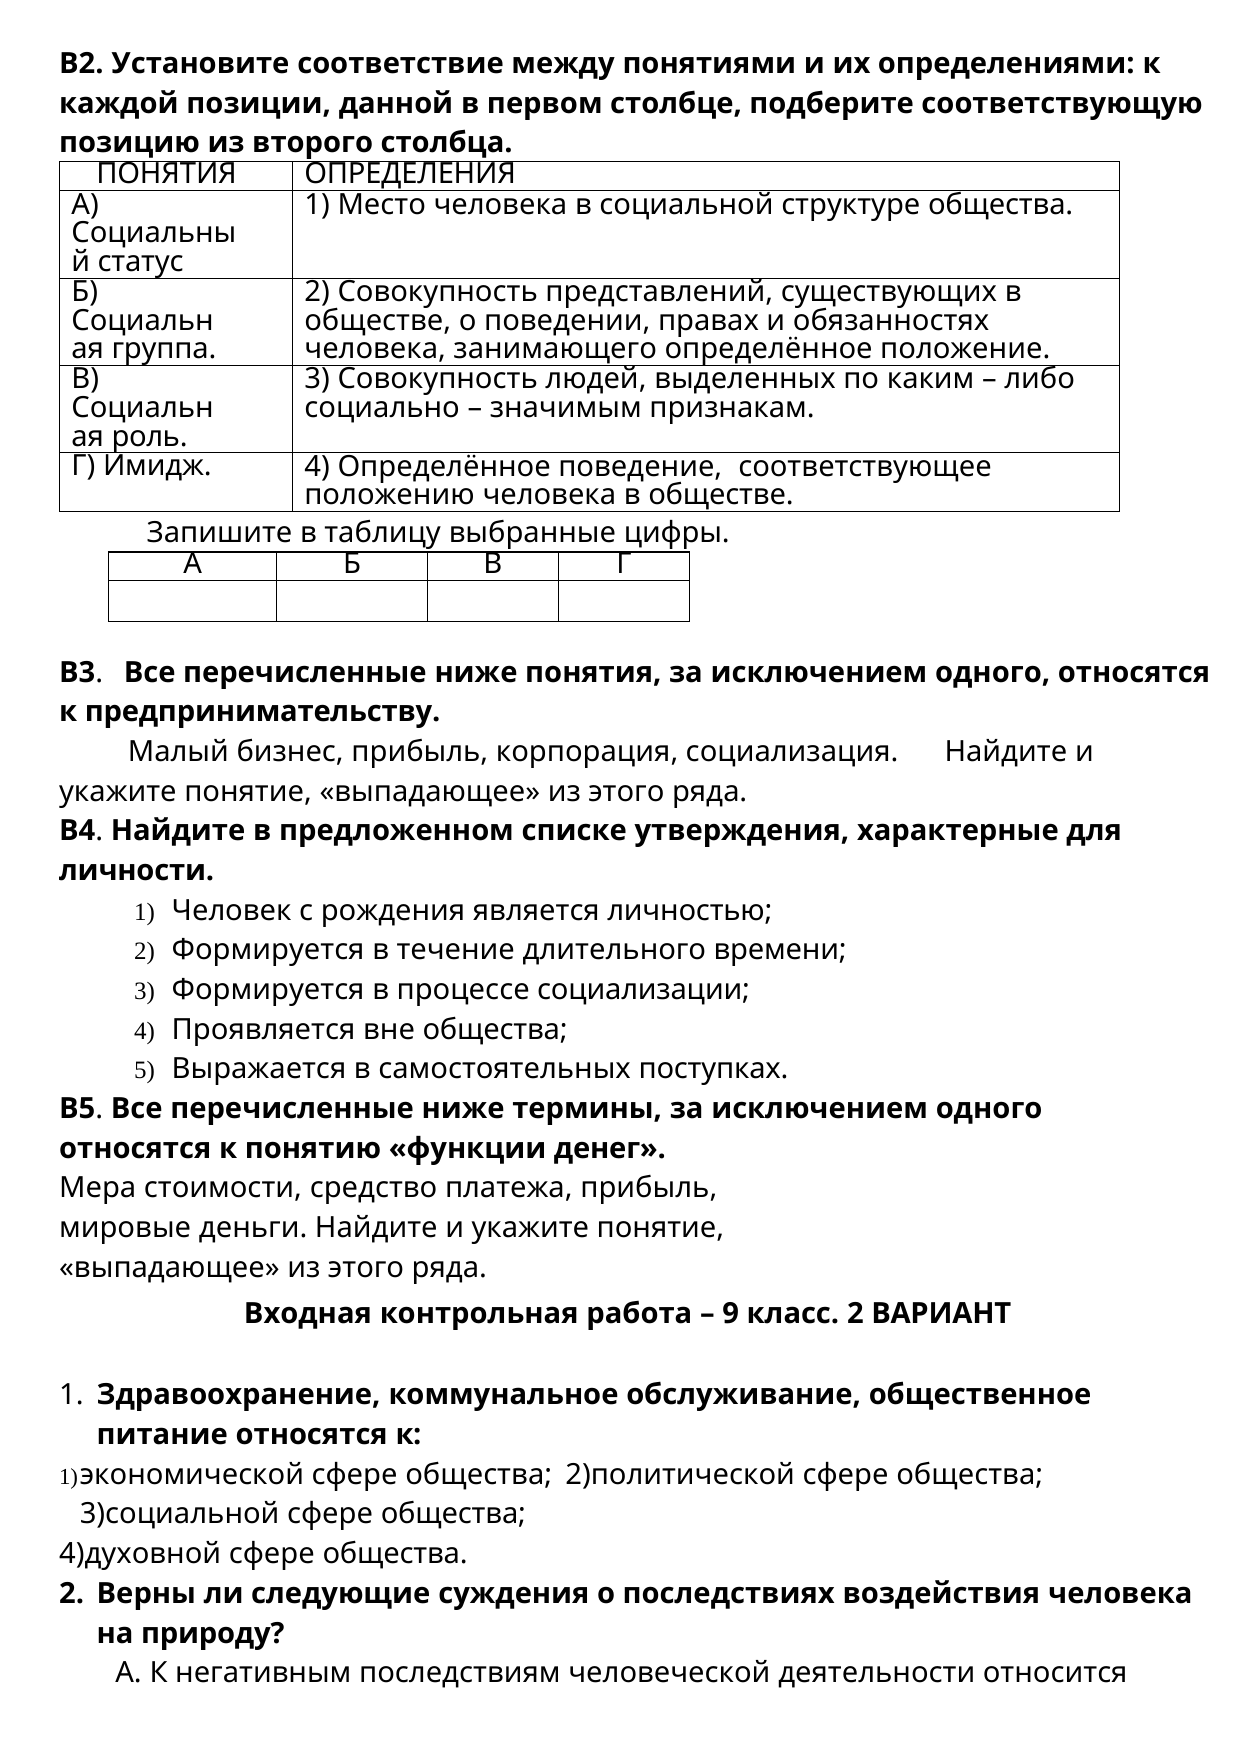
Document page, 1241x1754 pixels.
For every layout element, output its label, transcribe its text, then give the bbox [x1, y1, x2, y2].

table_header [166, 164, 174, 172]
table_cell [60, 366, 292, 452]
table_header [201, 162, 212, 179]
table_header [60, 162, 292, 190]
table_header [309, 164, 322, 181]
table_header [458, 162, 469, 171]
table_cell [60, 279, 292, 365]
list Формируется в течение длительного времени; [134, 929, 1211, 968]
subtitle В5. Все перечисленные ниже термины, за исключением одного относятся к понятию «функции денег». [59, 1087, 1158, 1167]
text Мера стоимости, средство платежа, прибыль, мировые деньги. Найдите и укажите понятие, «выпадающее» из этого ряда. [59, 1167, 781, 1286]
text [115, 1652, 1211, 1691]
list Человек с рождения является личностью; [134, 889, 1211, 929]
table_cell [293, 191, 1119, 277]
text Малый бизнес, прибыль, корпорация, социализация. Найдите и укажите понятие, «выпадающее» из этого ряда. [59, 730, 1186, 809]
text 4)духовной сфере общества. [59, 1532, 1211, 1572]
list Проявляется вне общества; [134, 1008, 1211, 1048]
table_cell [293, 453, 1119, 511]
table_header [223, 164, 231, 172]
subtitle В3. Все перечисленные ниже понятия, за исключением одного, относятся к предпринимательству. [59, 651, 1211, 730]
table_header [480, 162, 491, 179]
list Выражается в самостоятельных поступках. [134, 1048, 1211, 1087]
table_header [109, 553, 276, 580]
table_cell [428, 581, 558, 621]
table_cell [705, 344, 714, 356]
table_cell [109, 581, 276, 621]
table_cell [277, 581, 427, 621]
list Здравоохранение, коммунальное обслуживание, общественное питание относятся к: [59, 1374, 1211, 1453]
subtitle В2. Установите соответствие между понятиями и их определениями: к каждой позиции, данной в первом столбце, подберите соответствующую позицию из второго столбца. [59, 42, 1211, 161]
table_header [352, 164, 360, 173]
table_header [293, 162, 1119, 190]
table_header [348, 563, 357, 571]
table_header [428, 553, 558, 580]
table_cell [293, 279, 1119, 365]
subtitle Входная контрольная работа – 9 класс. 2 ВАРИАНТ [74, 1292, 1181, 1332]
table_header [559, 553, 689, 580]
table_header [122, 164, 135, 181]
subtitle Верны ли следующие суждения о последствиях воздействия человека на природу? [59, 1572, 1211, 1652]
subtitle В4. Найдите в предложенном списке утверждения, характерные для личности. [59, 809, 1211, 889]
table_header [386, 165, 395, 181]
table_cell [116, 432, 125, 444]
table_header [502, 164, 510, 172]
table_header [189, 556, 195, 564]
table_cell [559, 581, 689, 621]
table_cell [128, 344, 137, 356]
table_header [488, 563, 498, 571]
text Запишите в таблицу выбранные цифры. [146, 512, 1211, 551]
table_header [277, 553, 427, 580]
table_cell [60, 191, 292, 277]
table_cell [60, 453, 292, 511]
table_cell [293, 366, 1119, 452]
list Формируется в процессе социализации; [134, 968, 1211, 1008]
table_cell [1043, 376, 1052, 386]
list экономической сфере общества; 2)политической сфере общества; 3)социальной сфере общества; [59, 1453, 1211, 1532]
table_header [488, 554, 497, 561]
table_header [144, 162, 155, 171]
